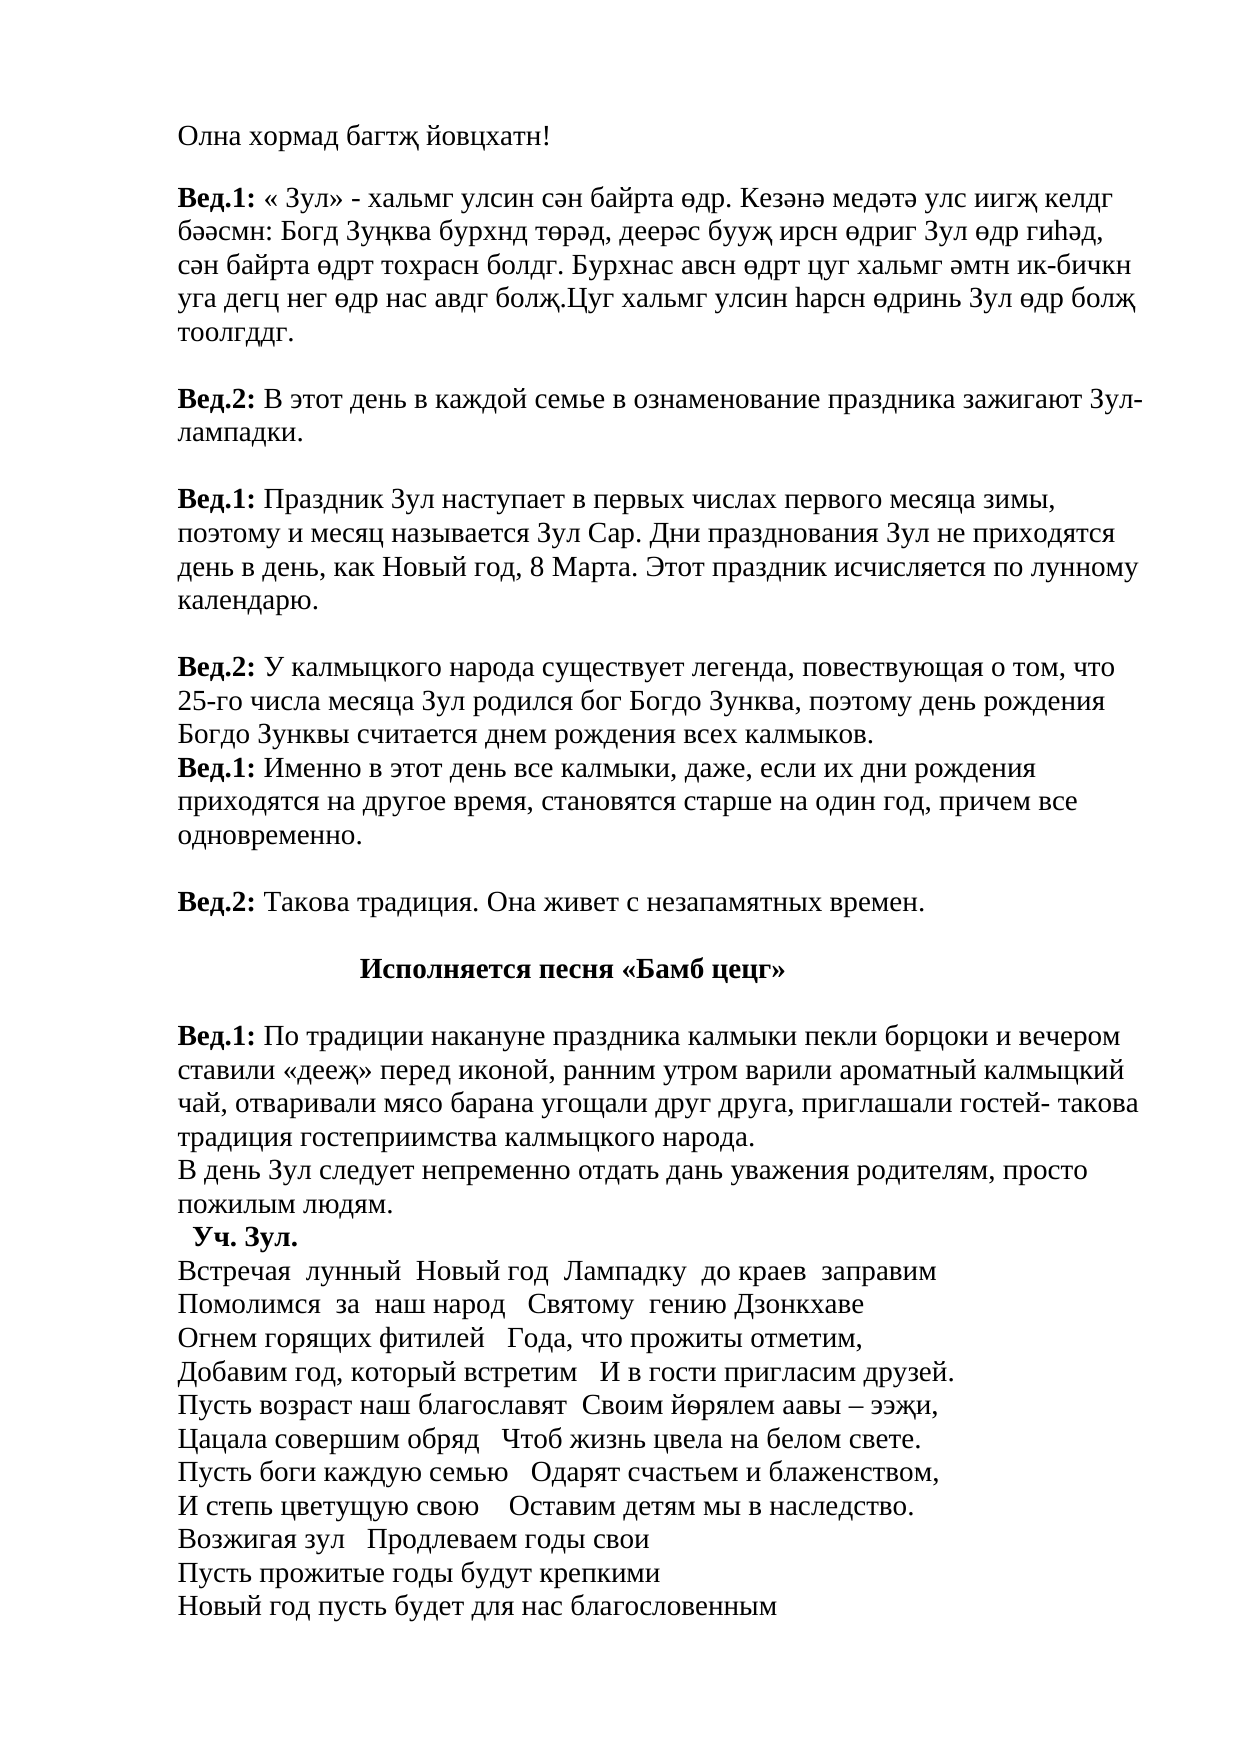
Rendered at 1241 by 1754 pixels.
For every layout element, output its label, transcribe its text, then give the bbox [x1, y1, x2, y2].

text Возжигая зул Продлеваем годы свои [177, 1521, 1152, 1555]
text Вед.1: Именно в этот день все калмыки, даже, если их дни рождения приходятся на другое время, становятся старше на один год, причем все одновременно. [177, 750, 1152, 851]
text Пусть возраст наш благославят Своим йѳрялем аавы – ээҗи, [177, 1387, 1152, 1421]
text Уч. Зул. [177, 1219, 1152, 1253]
text Вед.2: В этот день в каждой семье в ознаменование праздника зажигают Зул- лампадки. [177, 381, 1152, 448]
text Цацала совершим обряд Чтоб жизнь цвела на белом свете. [177, 1421, 1152, 1454]
text Добавим год, который встретим И в гости пригласим друзей. [177, 1354, 1152, 1387]
text Пусть прожитые годы будут крепкими [177, 1555, 1152, 1588]
text Вед.1: Праздник Зул наступает в первых числах первого месяца зимы, поэтому и месяц называется Зул Сар. Дни празднования Зул не приходятся день в день, как Новый год, 8 Марта. Этот праздник исчисляется по лунному календарю. [177, 482, 1152, 616]
text И степь цветущую свою Оставим детям мы в наследство. [177, 1488, 1152, 1521]
text Встречая лунный Новый год Лампадку до краев заправим [177, 1253, 1152, 1287]
text Олна хормад багтҗ йовцхатн! [177, 118, 1152, 152]
text Исполняется песня «Бамб цецг» [177, 951, 1152, 985]
text Помолимся за наш народ Святому гению Дзонкхаве [177, 1287, 1152, 1320]
text Вед.1: По традиции накануне праздника калмыки пекли борцоки и вечером ставили «дееҗ» перед иконой, ранним утром варили ароматный калмыцкий чай, отваривали мясо барана угощали друг друга, приглашали гостей- такова традиция гостеприимства калмыцкого народа. [177, 1018, 1152, 1152]
text Новый год пусть будет для нас благословенным [177, 1588, 1152, 1622]
text Вед.2: У калмыцкого народа существует легенда, повествующая о том, что 25-го числа месяца Зул родился бог Богдо Зунква, поэтому день рождения Богдо Зунквы считается днем рождения всех калмыков. [177, 649, 1152, 750]
text В день Зул следует непременно отдать дань уважения родителям, просто пожилым людям. [177, 1152, 1152, 1219]
text Вед.1: « Зул» - хальмг улсин сән байрта өдр. Кезәнә медәтә улс иигҗ келдг бәәсмн: Богд Зуңква бурхнд төрәд, деерәс бууҗ ирсн өдриг Зул өдр гиһәд, сән байрта өдрт тохрасн болдг. Бурхнас авсн өдрт цуг хальмг әмтн ик-бичкн уга дегц нег өдр нас авдг болҗ.Цуг хальмг улсин һарсн өдринь Зул өдр болҗ тоолгддг. [177, 180, 1152, 347]
text Вед.2: Такова традиция. Она живет с незапамятных времен. [177, 884, 1152, 918]
text Пусть боги каждую семью Одарят счастьем и блаженством, [177, 1454, 1152, 1488]
text Огнем горящих фитилей Года, что прожиты отметим, [177, 1320, 1152, 1354]
